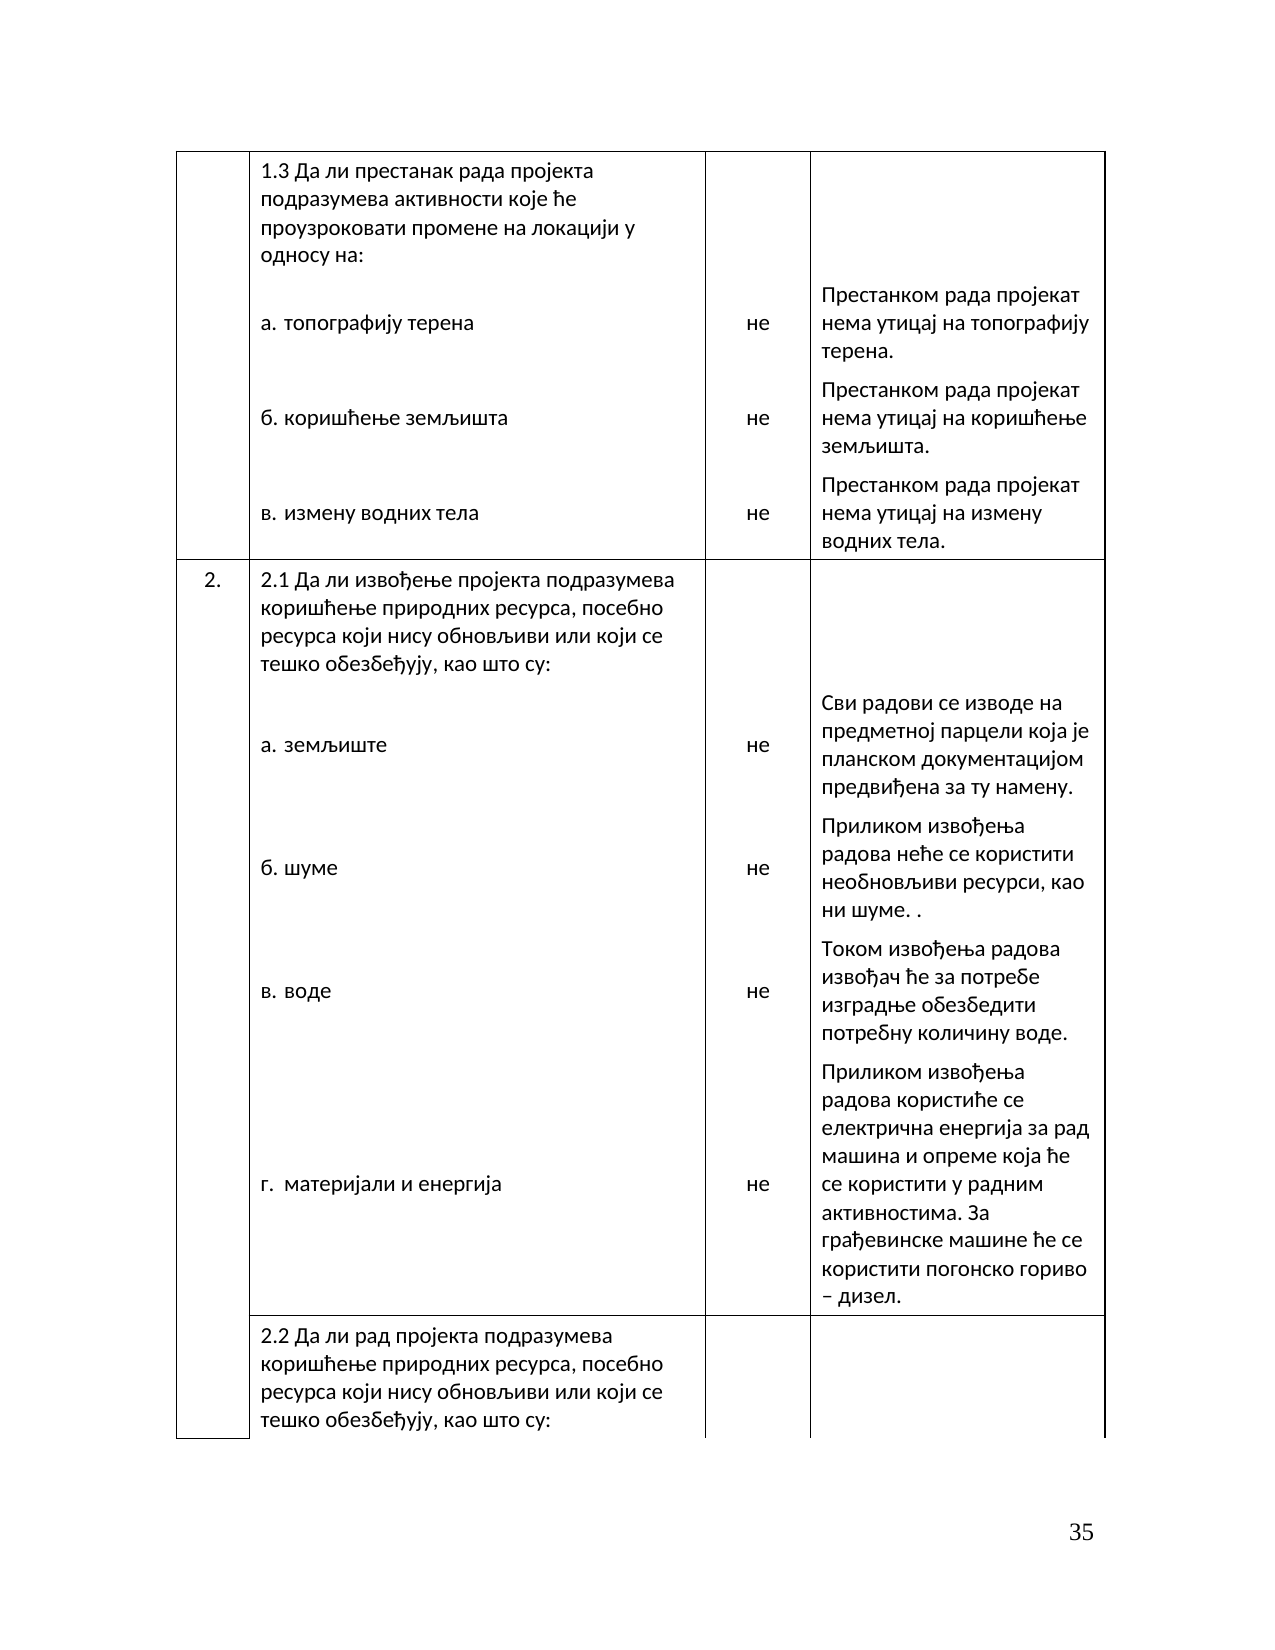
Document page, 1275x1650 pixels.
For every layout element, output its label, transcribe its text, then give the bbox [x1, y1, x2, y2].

table_cell 1.3 Да ли престанак рада пројекта подразумева активности које ће проузроковати промене на локацији у односу на: [250, 152, 705, 274]
table_cell не [706, 805, 810, 928]
table_cell Приликом извођења радова користиће се електрична енергија за рад машина и опреме која ће се користити у радним активностима. За грађевинске машине ће се користити погонско гориво – дизел. [811, 1051, 1104, 1315]
table_cell 2. [177, 560, 249, 1438]
table_cell [811, 1316, 1104, 1438]
table_cell [706, 152, 810, 274]
table_cell не [706, 928, 810, 1051]
table_cell б. коришћење земљишта [250, 369, 705, 464]
table_cell не [706, 464, 810, 559]
table_cell 2.2 Да ли рад пројекта подразумева коришћење природних ресурса, посебно ресурса који нису обновљиви или који се тешко обезбеђују, као што су: [250, 1316, 705, 1438]
table_cell Престанком рада пројекат нема утицај на измену водних тела. [811, 464, 1104, 559]
table_cell [706, 1316, 810, 1438]
table_cell не [706, 369, 810, 464]
table_cell Током извођења радова извођач ће за потребе изградње обезбедити потребну количину воде. [811, 928, 1104, 1051]
table_cell в. измену водних тела [250, 464, 705, 559]
table_cell [811, 560, 1104, 682]
table_cell не [706, 274, 810, 369]
table_cell г. материјали и енергија [250, 1051, 705, 1315]
table_cell 2.1 Да ли извођење пројекта подразумева коришћење природних ресурса, посебно ресурса који нису обновљиви или који се тешко обезбеђују, као што су: [250, 560, 705, 682]
table_cell [706, 560, 810, 682]
table_cell Престанком рада пројекат нема утицај на топографију терена. [811, 274, 1104, 369]
table_cell Сви радови се изводе на предметној парцели која је планском документацијом предвиђена за ту намену. [811, 682, 1104, 805]
table_cell в. воде [250, 928, 705, 1051]
table_cell Приликом извођења радова неће се користити необновљиви ресурси, као ни шуме. . [811, 805, 1104, 928]
table_cell а. земљиште [250, 682, 705, 805]
table_cell б. шуме [250, 805, 705, 928]
table_cell не [706, 1051, 810, 1315]
table_cell а. топографију терена [250, 274, 705, 369]
table_cell Престанком рада пројекат нема утицај на коришћење земљишта. [811, 369, 1104, 464]
table_cell [811, 152, 1104, 274]
table_cell не [706, 682, 810, 805]
